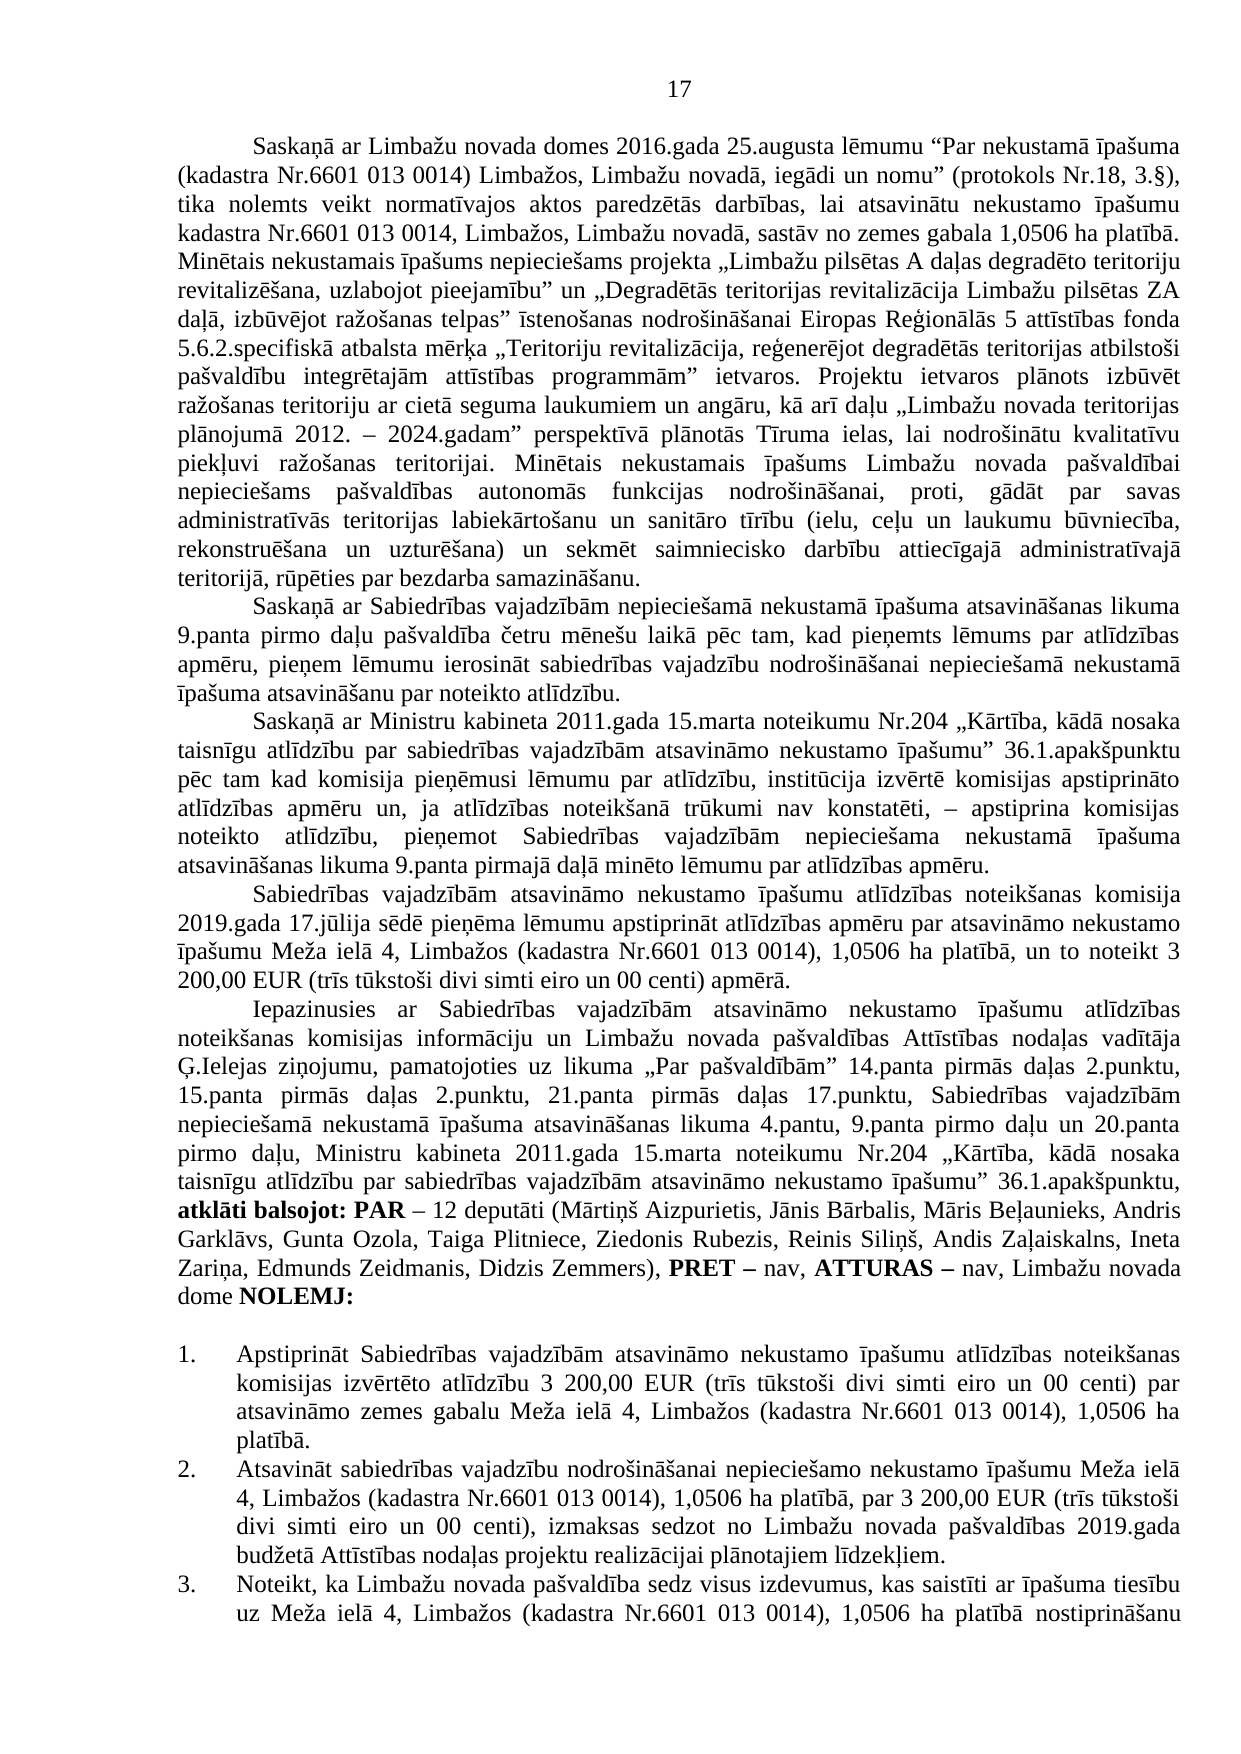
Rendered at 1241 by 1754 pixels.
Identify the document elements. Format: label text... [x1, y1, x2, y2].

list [177, 1569, 1181, 1626]
text Saskaņā ar Sabiedrības vajadzībām nepieciešamā nekustamā īpašuma atsavināšanas likuma 9.panta pirmo daļu pašvaldība četru mēnešu laikā pēc tam, kad pieņemts lēmums par atlīdzības apmēru, pieņem lēmumu ierosināt sabiedrības vajadzību nodrošināšanai nepieciešamā nekustamā īpašuma atsavināšanu par noteikto atlīdzību. [177, 591, 1181, 706]
text Sabiedrības vajadzībām atsavināmo nekustamo īpašumu atlīdzības noteikšanas komisija 2019.gada 17.jūlija sēdē pieņēma lēmumu apstiprināt atlīdzības apmēru par atsavināmo nekustamo īpašumu Meža ielā 4, Limbažos (kadastra Nr.6601 013 0014), 1,0506 ha platībā, un to noteikt 3 200,00 EUR (trīs tūkstoši divi simti eiro un 00 centi) apmērā. [177, 879, 1181, 994]
list Apstiprināt Sabiedrības vajadzībām atsavināmo nekustamo īpašumu atlīdzības noteikšanas komisijas izvērtēto atlīdzību 3 200,00 EUR (trīs tūkstoši divi simti eiro un 00 centi) par atsavināmo zemes gabalu Meža ielā 4, Limbažos (kadastra Nr.6601 013 0014), 1,0506 ha platībā. [177, 1339, 1181, 1454]
text Iepazinusies ar Sabiedrības vajadzībām atsavināmo nekustamo īpašumu atlīdzības noteikšanas komisijas informāciju un Limbažu novada pašvaldības Attīstības nodaļas vadītāja Ģ.Ielejas ziņojumu, pamatojoties uz likuma „Par pašvaldībām” 14.panta pirmās daļas 2.punktu, 15.panta pirmās daļas 2.punktu, 21.panta pirmās daļas 17.punktu, Sabiedrības vajadzībām nepieciešamā nekustamā īpašuma atsavināšanas likuma 4.pantu, 9.panta pirmo daļu un 20.panta pirmo daļu, Ministru kabineta 2011.gada 15.marta noteikumu Nr.204 „Kārtība, kādā nosaka taisnīgu atlīdzību par sabiedrības vajadzībām atsavināmo nekustamo īpašumu” 36.1.apakšpunktu, atklāti balsojot: PAR – 12 deputāti (Mārtiņš Aizpurietis, Jānis Bārbalis, Māris Beļaunieks, Andris Garklāvs, Gunta Ozola, Taiga Plitniece, Ziedonis Rubezis, Reinis Siliņš, Andis Zaļaiskalns, Ineta Zariņa, Edmunds Zeidmanis, Didzis Zemmers), PRET – nav, ATTURAS – nav, Limbažu novada dome NOLEMJ: [177, 994, 1181, 1310]
text Saskaņā ar Ministru kabineta 2011.gada 15.marta noteikumu Nr.204 „Kārtība, kādā nosaka taisnīgu atlīdzību par sabiedrības vajadzībām atsavināmo nekustamo īpašumu” 36.1.apakšpunktu pēc tam kad komisija pieņēmusi lēmumu par atlīdzību, institūcija izvērtē komisijas apstiprināto atlīdzības apmēru un, ja atlīdzības noteikšanā trūkumi nav konstatēti, – apstiprina komisijas noteikto atlīdzību, pieņemot Sabiedrības vajadzībām nepieciešama nekustamā īpašuma atsavināšanas likuma 9.panta pirmajā daļā minēto lēmumu par atlīdzības apmēru. [177, 706, 1181, 879]
text Saskaņā ar Limbažu novada domes 2016.gada 25.augusta lēmumu “Par nekustamā īpašuma (kadastra Nr.6601 013 0014) Limbažos, Limbažu novadā, iegādi un nomu” (protokols Nr.18, 3.§), tika nolemts veikt normatīvajos aktos paredzētās darbības, lai atsavinātu nekustamo īpašumu kadastra Nr.6601 013 0014, Limbažos, Limbažu novadā, sastāv no zemes gabala 1,0506 ha platībā. Minētais nekustamais īpašums nepieciešams projekta „Limbažu pilsētas A daļas degradēto teritoriju revitalizēšana, uzlabojot pieejamību” un „Degradētās teritorijas revitalizācija Limbažu pilsētas ZA daļā, izbūvējot ražošanas telpas” īstenošanas nodrošināšanai Eiropas Reģionālās 5 attīstības fonda 5.6.2.specifiskā atbalsta mērķa „Teritoriju revitalizācija, reģenerējot degradētās teritorijas atbilstoši pašvaldību integrētajām attīstības programmām” ietvaros. Projektu ietvaros plānots izbūvēt ražošanas teritoriju ar cietā seguma laukumiem un angāru, kā arī daļu „Limbažu novada teritorijas plānojumā 2012. – 2024.gadam” perspektīvā plānotās Tīruma ielas, lai nodrošinātu kvalitatīvu piekļuvi ražošanas teritorijai. Minētais nekustamais īpašums Limbažu novada pašvaldībai nepieciešams pašvaldības autonomās funkcijas nodrošināšanai, proti, gādāt par savas administratīvās teritorijas labiekārtošanu un sanitāro tīrību (ielu, ceļu un laukumu būvniecība, rekonstruēšana un uzturēšana) un sekmēt saimniecisko darbību attiecīgajā administratīvajā teritorijā, rūpēties par bezdarba samazināšanu. [177, 131, 1181, 591]
list Atsavināt sabiedrības vajadzību nodrošināšanai nepieciešamo nekustamo īpašumu Meža ielā 4, Limbažos (kadastra Nr.6601 013 0014), 1,0506 ha platībā, par 3 200,00 EUR (trīs tūkstoši divi simti eiro un 00 centi), izmaksas sedzot no Limbažu novada pašvaldības 2019.gada budžetā Attīstības nodaļas projektu realizācijai plānotajiem līdzekļiem. [177, 1454, 1181, 1569]
